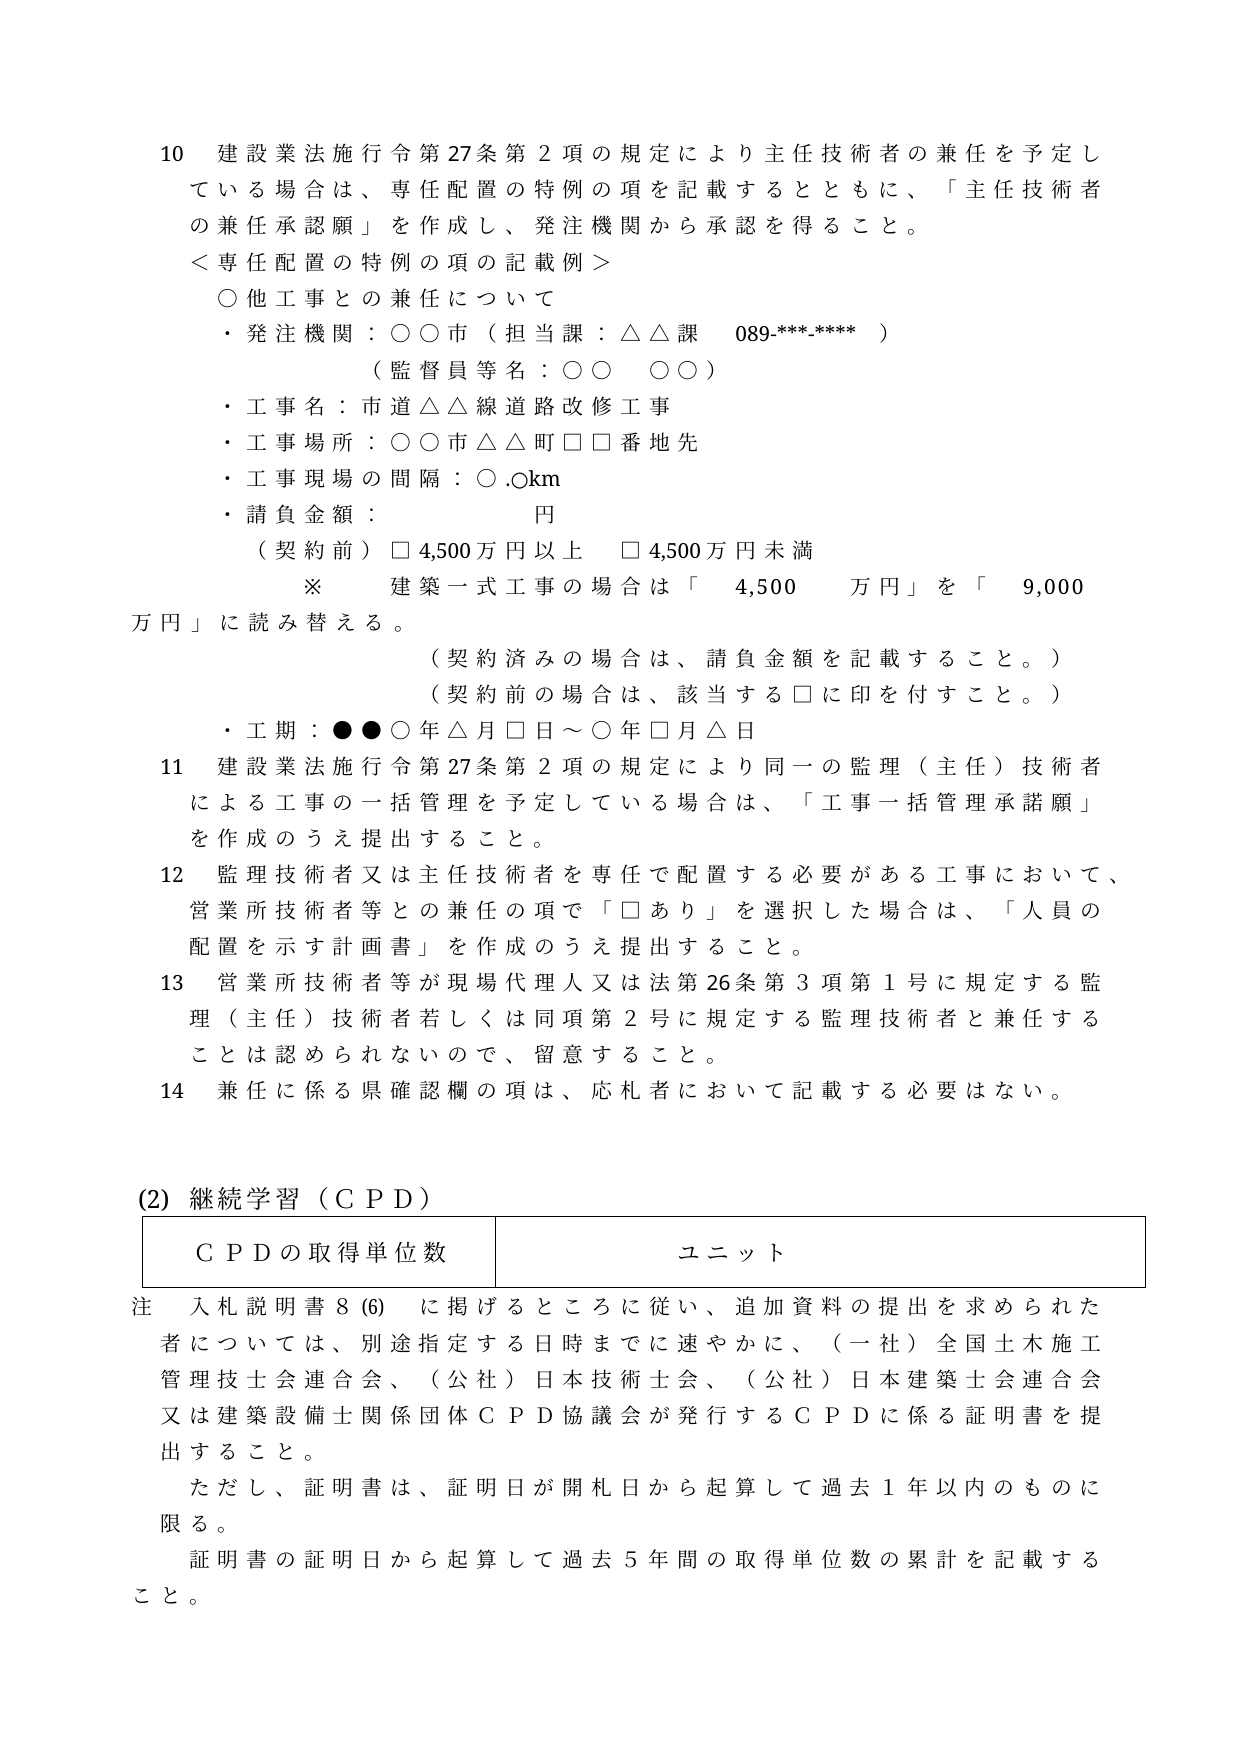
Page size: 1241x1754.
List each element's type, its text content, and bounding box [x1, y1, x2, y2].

text （契約前）□4,500万円以上 □4,500万円未満 [131, 531, 1109, 567]
text ・工事名：市道△△線道路改修工事 [131, 387, 1109, 423]
text ・工事現場の間隔：○.○km [131, 459, 1109, 495]
text 注 入札説明書８(6)に掲げるところに従い、追加資料の提出を求められた者については、別途指定する日時までに速やかに、（一社）全国土木施工管理技士会連合会、（公社）日本技術士会、（公社）日本建築士会連合会又は建築設備士関係団体ＣＰＤ協議会が発行するＣＰＤに係る証明書を提出すること。 [131, 1288, 1109, 1468]
text ・工事場所：○○市△△町□□番地先 [131, 423, 1109, 459]
text ※ 建築一式工事の場合は「4,500万円」を「9,000万円」に読み替える。 [131, 567, 1109, 639]
text 10 建設業法施行令第27条第２項の規定により主任技術者の兼任を予定している場合は、専任配置の特例の項を記載するとともに、「主任技術者の兼任承認願」を作成し、発注機関から承認を得ること。 [131, 135, 1109, 243]
text 11 建設業法施行令第27条第２項の規定により同一の監理（主任）技術者による工事の一括管理を予定している場合は、「工事一括管理承諾願」を作成のうえ提出すること。 [131, 747, 1109, 856]
text 12 監理技術者又は主任技術者を専任で配置する必要がある工事において、営業所技術者等との兼任の項で「□あり」を選択した場合は、「人員の配置を示す計画書」を作成のうえ提出すること。 [131, 856, 1109, 964]
text (2)継続学習（ＣＰＤ） [131, 1180, 1109, 1216]
table_header ＣＰＤの取得単位数 [143, 1217, 495, 1287]
text ＜専任配置の特例の項の記載例＞ [160, 243, 1109, 279]
text ・請負金額： 円 [131, 495, 1109, 531]
text 13 営業所技術者等が現場代理人又は法第26条第３項第１号に規定する監理（主任）技術者若しくは同項第２号に規定する監理技術者と兼任することは認められないので、留意すること。 [131, 964, 1109, 1072]
table_header ユニット [496, 1217, 1145, 1287]
text 14 兼任に係る県確認欄の項は、応札者において記載する必要はない。 [131, 1072, 1109, 1108]
text ただし、証明書は、証明日が開札日から起算して過去１年以内のものに限る。 [131, 1468, 1109, 1540]
text 証明書の証明日から起算して過去５年間の取得単位数の累計を記載すること。 [131, 1540, 1109, 1612]
text ○他工事との兼任について [131, 279, 1109, 315]
text （契約前の場合は、該当する□に印を付すこと。） [131, 675, 1109, 711]
text （契約済みの場合は、請負金額を記載すること。） [131, 639, 1109, 675]
text ・工期：●●○年△月□日～○年□月△日 [131, 711, 1109, 747]
text ・発注機関：○○市（担当課：△△課 089-***-****） [131, 315, 1109, 351]
text （監督員等名：○○ ○○） [131, 351, 1109, 387]
